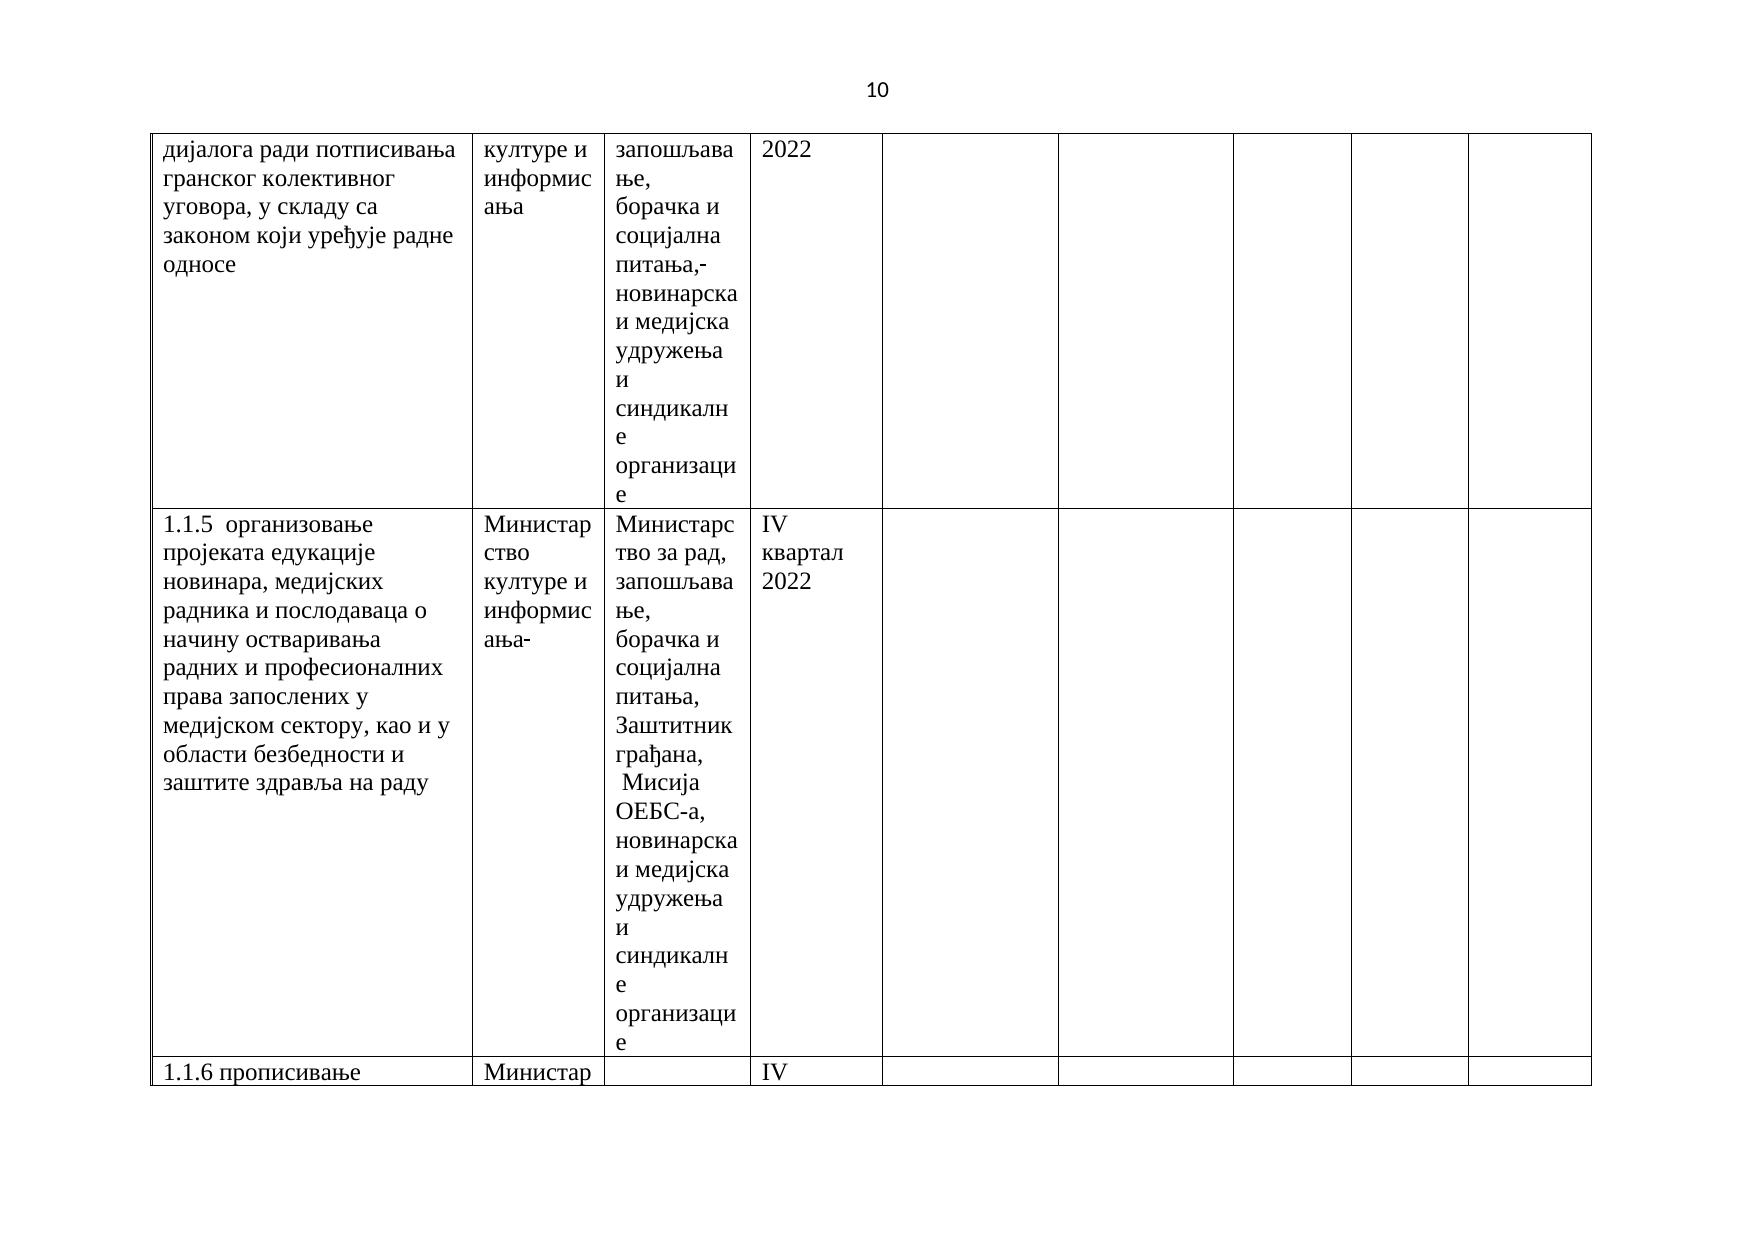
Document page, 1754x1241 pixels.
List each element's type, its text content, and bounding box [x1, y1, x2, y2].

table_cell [473, 134, 604, 508]
table_cell IV квартал 2022 [751, 134, 882, 508]
table_cell 1.1.5 организовање пројеката едукације новинара, медијских радника и послодаваца о начину остваривања радних и професионалних права запослених у медијском сектору, као и у области безбедности и заштите здравља на раду [153, 509, 472, 1056]
table_cell [1469, 509, 1591, 1056]
table_cell [605, 1057, 750, 1085]
table_cell [883, 509, 1058, 1056]
table_cell Министарство културе и информисања [473, 509, 604, 1056]
table_cell [1352, 1057, 1468, 1085]
table_cell [883, 134, 1058, 508]
table_cell [1059, 134, 1233, 508]
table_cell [473, 1057, 604, 1085]
table_cell [1234, 1057, 1351, 1085]
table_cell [605, 134, 750, 508]
table_cell [1234, 134, 1351, 508]
table_cell Министарство за рад, запошљавање, борачка и социјална питања, Заштитник грађана, Мисија ОЕБС-а, новинарска и медијска удружења и синдикалне организацие [605, 509, 750, 1056]
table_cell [153, 134, 472, 508]
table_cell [153, 1057, 472, 1085]
table_cell IV квартал 2021 [751, 1057, 882, 1085]
table_cell [1059, 1057, 1233, 1085]
table_cell [1059, 509, 1233, 1056]
table_cell [883, 1057, 1058, 1085]
table_cell [1352, 509, 1468, 1056]
table_cell [1469, 1057, 1591, 1085]
table_cell [1469, 134, 1591, 508]
table_cell [1234, 509, 1351, 1056]
table_cell IV квартал 2022 [751, 509, 882, 1056]
table_cell [1352, 134, 1468, 508]
